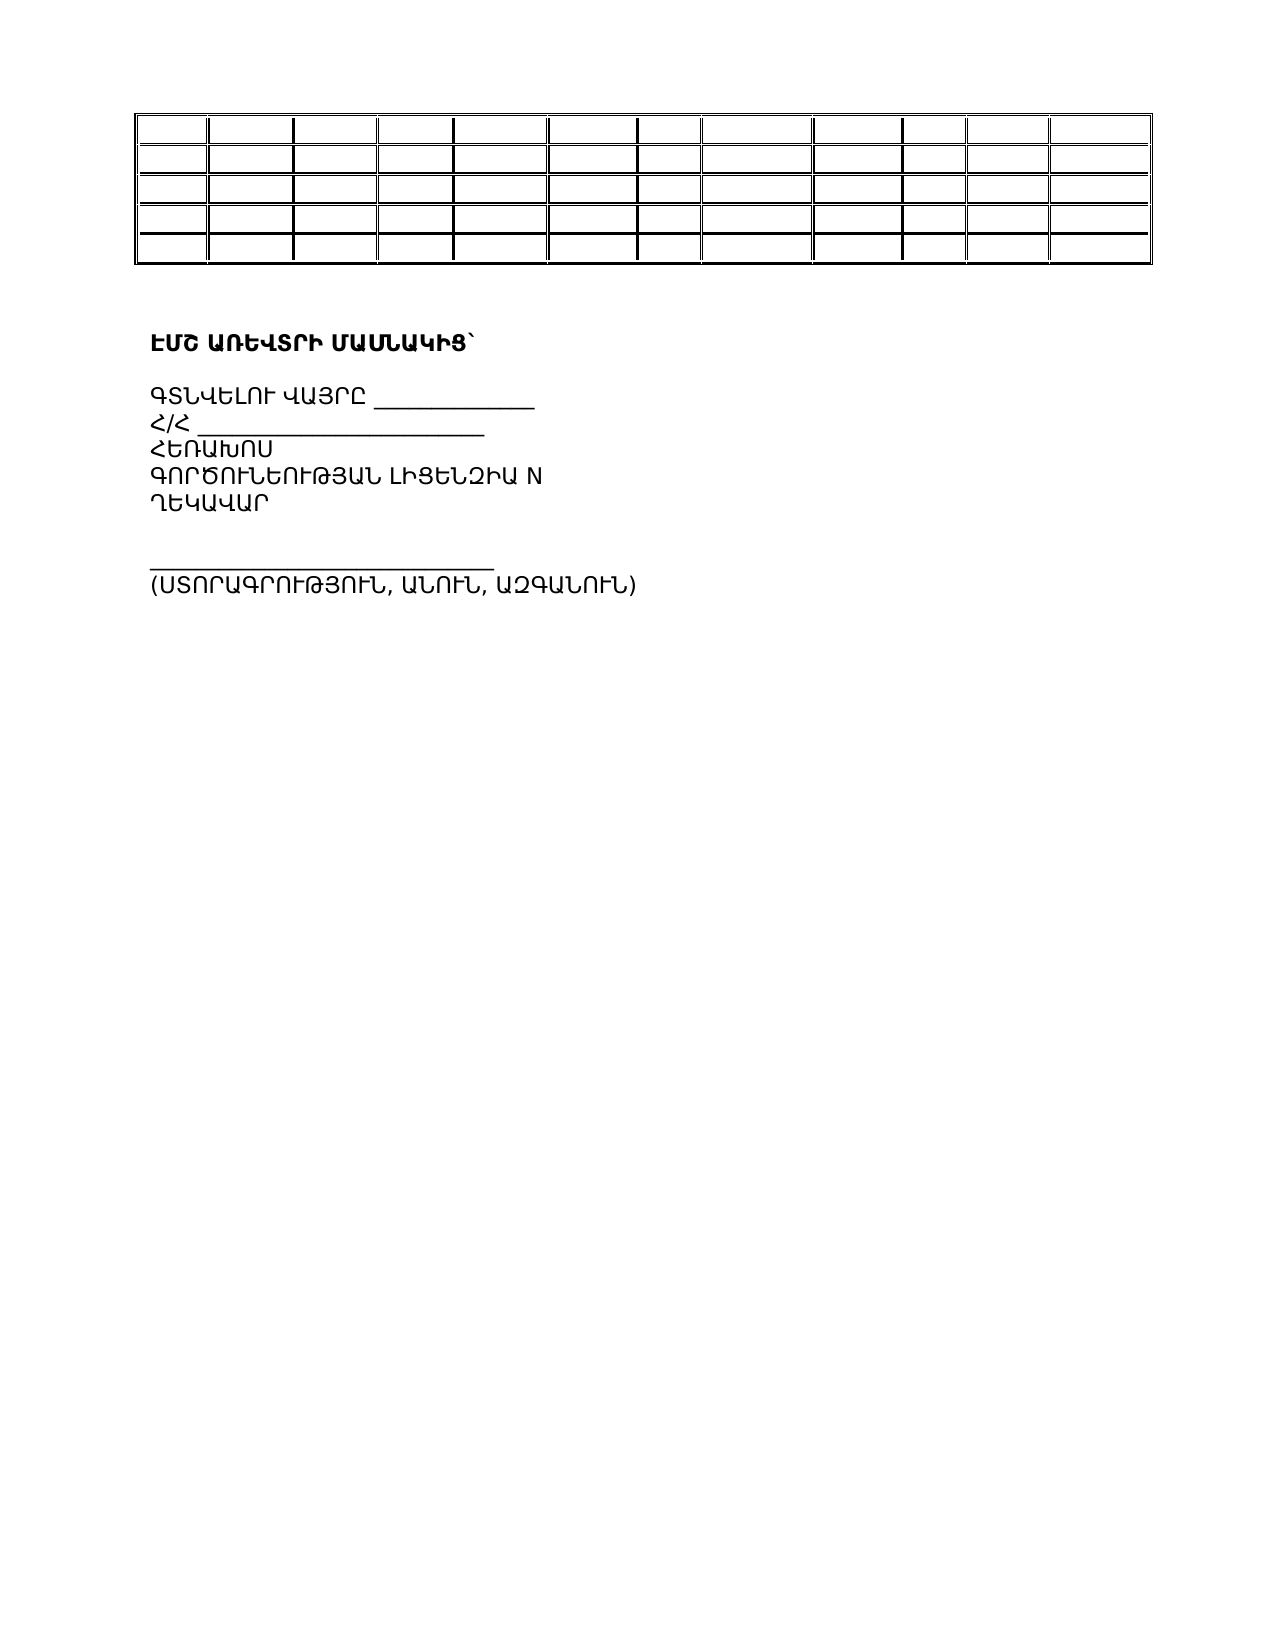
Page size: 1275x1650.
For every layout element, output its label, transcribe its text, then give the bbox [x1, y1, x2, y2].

table_cell [968, 206, 1048, 232]
table_cell [637, 235, 702, 262]
table_cell [967, 116, 1050, 142]
table_cell [455, 176, 546, 202]
table_cell [210, 176, 292, 202]
table_cell [703, 206, 811, 232]
text ԳՈՐԾՈՒՆԵՈՒԹՅԱՆ ԼԻՑԵՆԶԻԱ N [150, 463, 1137, 490]
table_cell [295, 146, 376, 172]
table_cell [968, 146, 1048, 172]
table_cell [815, 206, 901, 232]
table_cell [455, 146, 546, 172]
table_cell [637, 116, 702, 142]
table_cell [904, 176, 965, 202]
table_cell [904, 146, 965, 172]
table_cell [639, 176, 700, 202]
table_cell [703, 176, 811, 202]
table_cell [453, 114, 548, 142]
table_cell [967, 235, 1050, 262]
text (ՍՏՈՐԱԳՐՈՒԹՅՈՒՆ, ԱՆՈՒՆ, ԱԶԳԱՆՈՒՆ) [150, 571, 1137, 599]
table_cell [1051, 172, 1150, 202]
text ՂԵԿԱՎԱՐ [150, 490, 1137, 516]
table_cell [1051, 202, 1150, 232]
table_cell [138, 143, 206, 172]
table_cell [208, 116, 293, 142]
table_cell [210, 146, 292, 172]
table_cell [904, 206, 965, 232]
text ԷՄՇ ԱՌԵՎՏՐԻ Մասնակից` [150, 330, 1137, 356]
table_cell [550, 146, 636, 172]
table_cell [1050, 116, 1150, 142]
table_cell [138, 202, 206, 232]
table_cell [548, 235, 637, 262]
table_cell [210, 206, 292, 232]
table_cell [813, 235, 902, 262]
table_cell [138, 232, 208, 262]
table_cell [968, 176, 1048, 202]
table_cell [378, 235, 453, 262]
table_cell [379, 176, 452, 202]
table_cell [1051, 143, 1150, 172]
table_cell [208, 235, 293, 262]
table_cell [703, 146, 811, 172]
table_cell [815, 146, 901, 172]
text ______________________________ [150, 544, 1137, 571]
table_cell [453, 232, 548, 262]
table_cell [902, 235, 967, 262]
text ՀԵՌԱԽՈՍ [150, 436, 1137, 463]
table_cell [702, 114, 813, 142]
table_cell [639, 206, 700, 232]
table_cell [138, 114, 208, 142]
table_cell [295, 206, 376, 232]
table_cell [379, 146, 452, 172]
table_cell [378, 116, 453, 142]
text Հ/Հ _________________________ [150, 410, 1137, 436]
table_cell [1050, 232, 1150, 262]
table_cell [379, 206, 452, 232]
table_cell [138, 172, 206, 202]
table_cell [293, 235, 378, 262]
table_cell [455, 206, 546, 232]
table_cell [548, 116, 637, 142]
table_cell [902, 116, 967, 142]
table_cell [813, 116, 902, 142]
table_cell [295, 176, 376, 202]
table_cell [702, 232, 813, 262]
table_cell [550, 206, 636, 232]
text ԳՏՆՎԵԼՈՒ ՎԱՅՐԸ ______________ [150, 383, 1137, 410]
table_cell [815, 176, 901, 202]
table_cell [550, 176, 636, 202]
table_cell [293, 116, 378, 142]
table_cell [639, 146, 700, 172]
